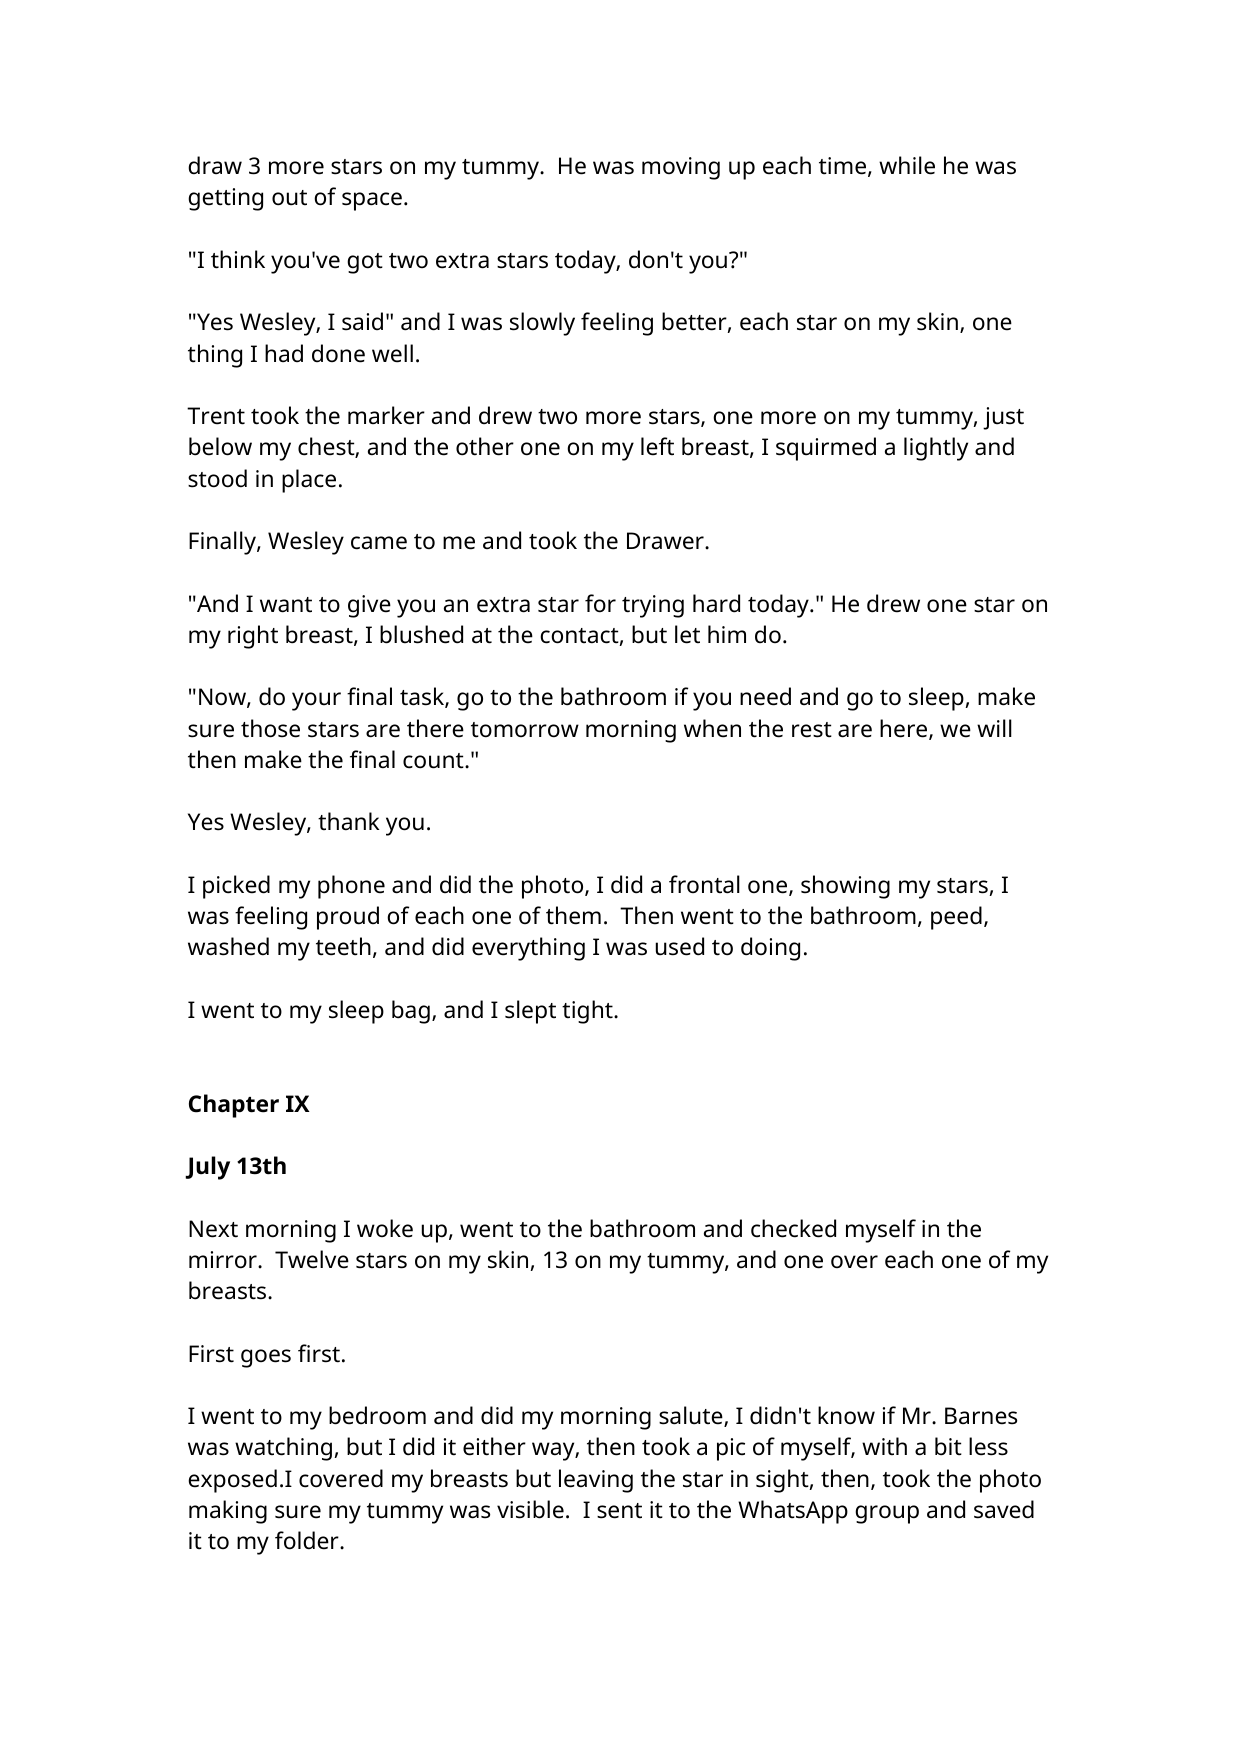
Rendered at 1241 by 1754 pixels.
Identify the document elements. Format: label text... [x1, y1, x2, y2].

text "I think you've got two extra stars today, don't you?" [187, 244, 1053, 275]
text I went to my sleep bag, and I slept tight. [187, 994, 1053, 1025]
text Trent took the marker and drew two more stars, one more on my tummy, just below my chest, and the other one on my left breast, I squirmed a lightly and stood in place. [187, 400, 1053, 494]
text Finally, Wesley came to me and took the Drawer. [187, 525, 1053, 556]
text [187, 150, 1053, 212]
text "Now, do your final task, go to the bathroom if you need and go to sleep, make sure those stars are there tomorrow morning when the rest are here, we will then make the final count." [187, 681, 1053, 775]
text I picked my phone and did the photo, I did a frontal one, showing my stars, I was feeling proud of each one of them. Then went to the bathroom, peed, washed my teeth, and did everything I was used to doing. [187, 869, 1053, 962]
text Next morning I woke up, went to the bathroom and checked myself in the mirror. Twelve stars on my skin, 13 on my tummy, and one over each one of my breasts. [187, 1212, 1053, 1306]
text "And I want to give you an extra star for trying hard today." He drew one star on my right breast, I blushed at the contact, but let him do. [187, 587, 1053, 650]
text Yes Wesley, thank you. [187, 806, 1053, 837]
text First goes first. [187, 1337, 1053, 1369]
text Chapter IX [187, 1087, 1053, 1119]
text July 13th [187, 1150, 1053, 1181]
text "Yes Wesley, I said" and I was slowly feeling better, each star on my skin, one thing I had done well. [187, 306, 1053, 369]
text I went to my bedroom and did my morning salute, I didn't know if Mr. Barnes was watching, but I did it either way, then took a pic of myself, with a bit less exposed.I covered my breasts but leaving the star in sight, then, took the photo making sure my tummy was visible. I sent it to the WhatsApp group and saved it to my folder. [187, 1400, 1053, 1556]
